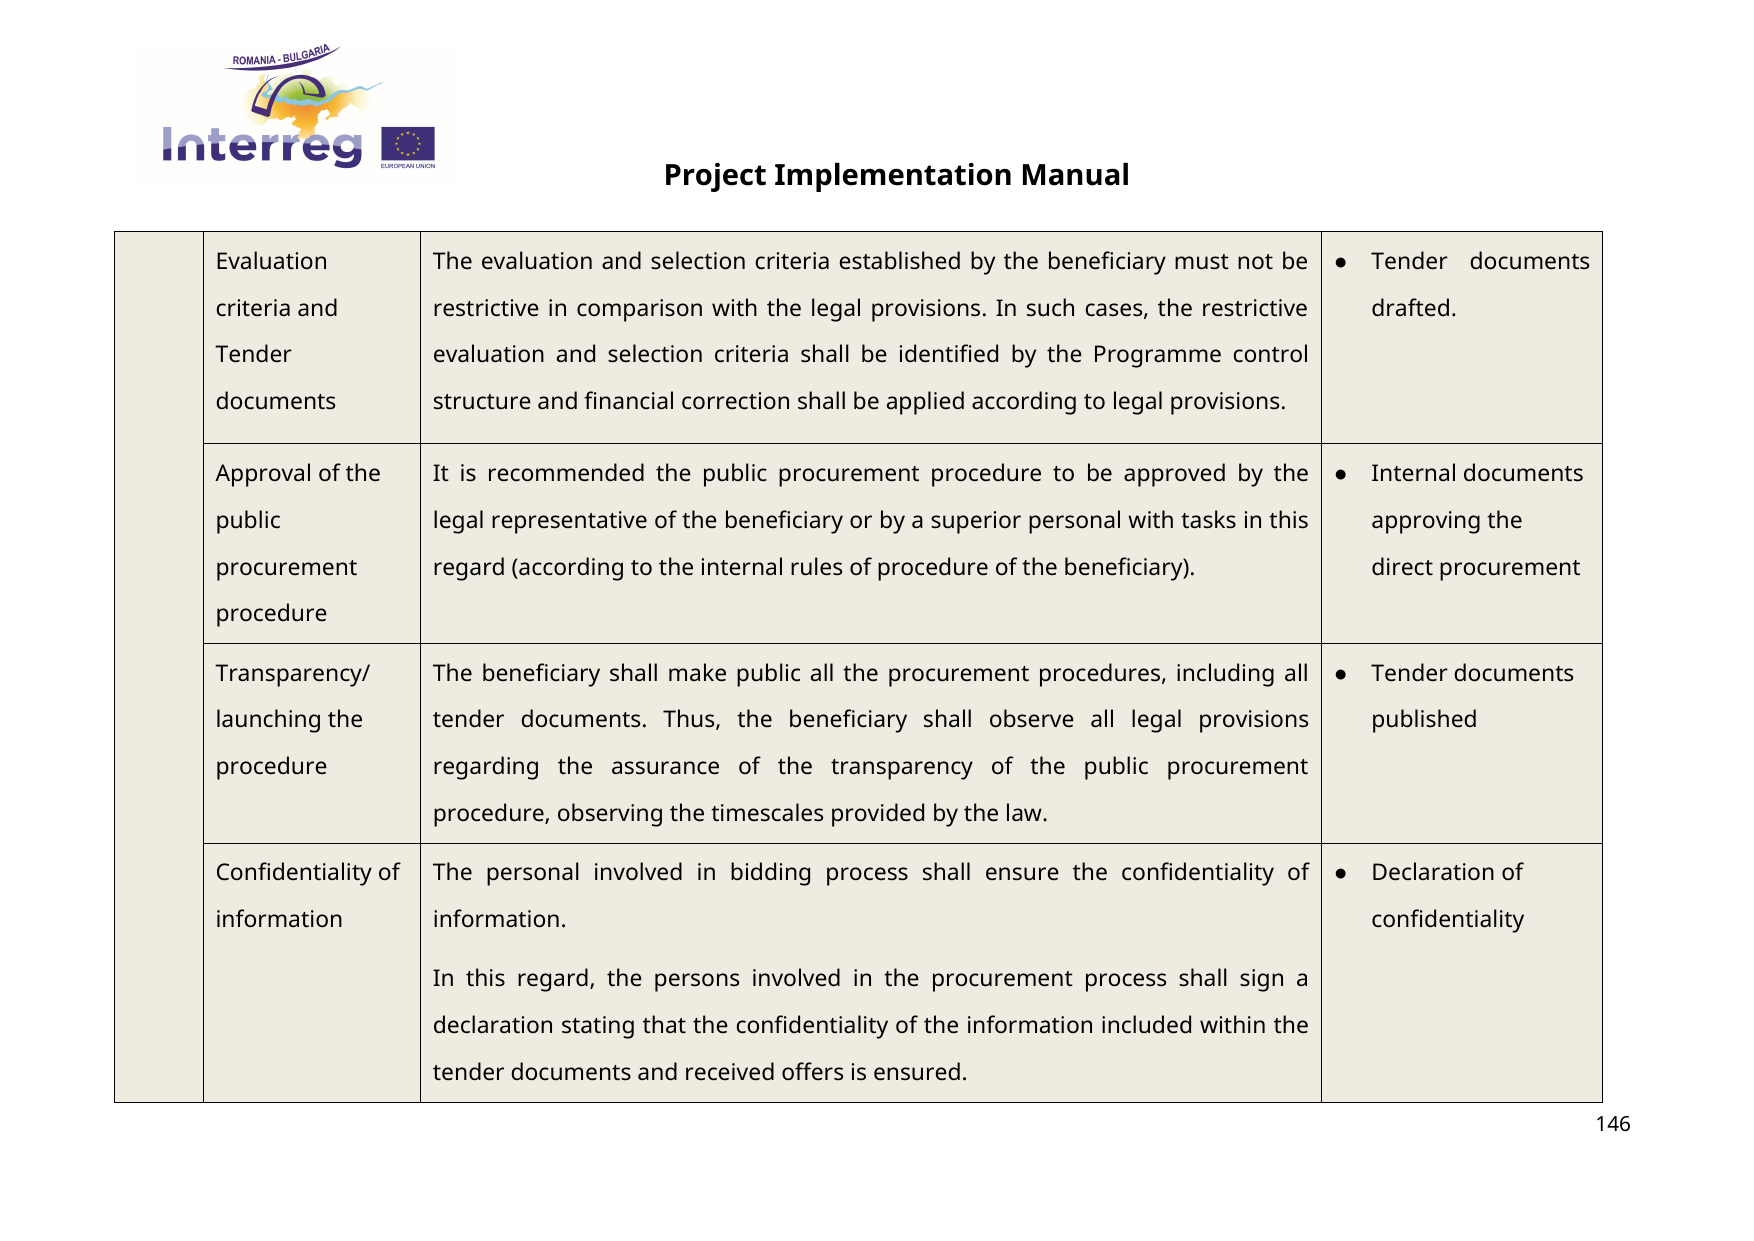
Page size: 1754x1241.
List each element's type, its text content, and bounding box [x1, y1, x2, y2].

table_cell Approval of the public procurement procedure [204, 444, 420, 643]
table_cell Declaration of confidentiality [1322, 844, 1602, 1102]
picture [138, 44, 461, 185]
table_cell The evaluation and selection criteria established by the beneficiary must not be restrictive in comparison with the legal provisions. In such cases, the restrictive evaluation and selection criteria shall be identified by the Programme control structure and financial correction shall be applied according to legal provisions. [421, 232, 1321, 443]
table_cell It is recommended the public procurement procedure to be approved by the legal representative of the beneficiary or by a superior personal with tasks in this regard (according to the internal rules of procedure of the beneficiary). [421, 444, 1321, 643]
table_cell Evaluation criteria and Tender documents [204, 232, 420, 443]
table_cell Transparency/ launching the procedure [204, 644, 420, 843]
table_cell The beneficiary shall make public all the procurement procedures, including all tender documents. Thus, the beneficiary shall observe all legal provisions regarding the assurance of the transparency of the public procurement procedure, observing the timescales provided by the law. [421, 644, 1321, 843]
table_cell Tender documents published [1322, 644, 1602, 843]
table_cell Internal documents approving the direct procurement [1322, 444, 1602, 643]
table_cell Tender documents drafted. [1322, 232, 1602, 443]
table_cell Confidentiality of information [204, 844, 420, 1102]
table_cell The personal involved in bidding process shall ensure the confidentiality of information. In this regard, the persons involved in the procurement process shall sign a declaration stating that the confidentiality of the information included within the tender documents and received offers is ensured. [421, 844, 1321, 1102]
